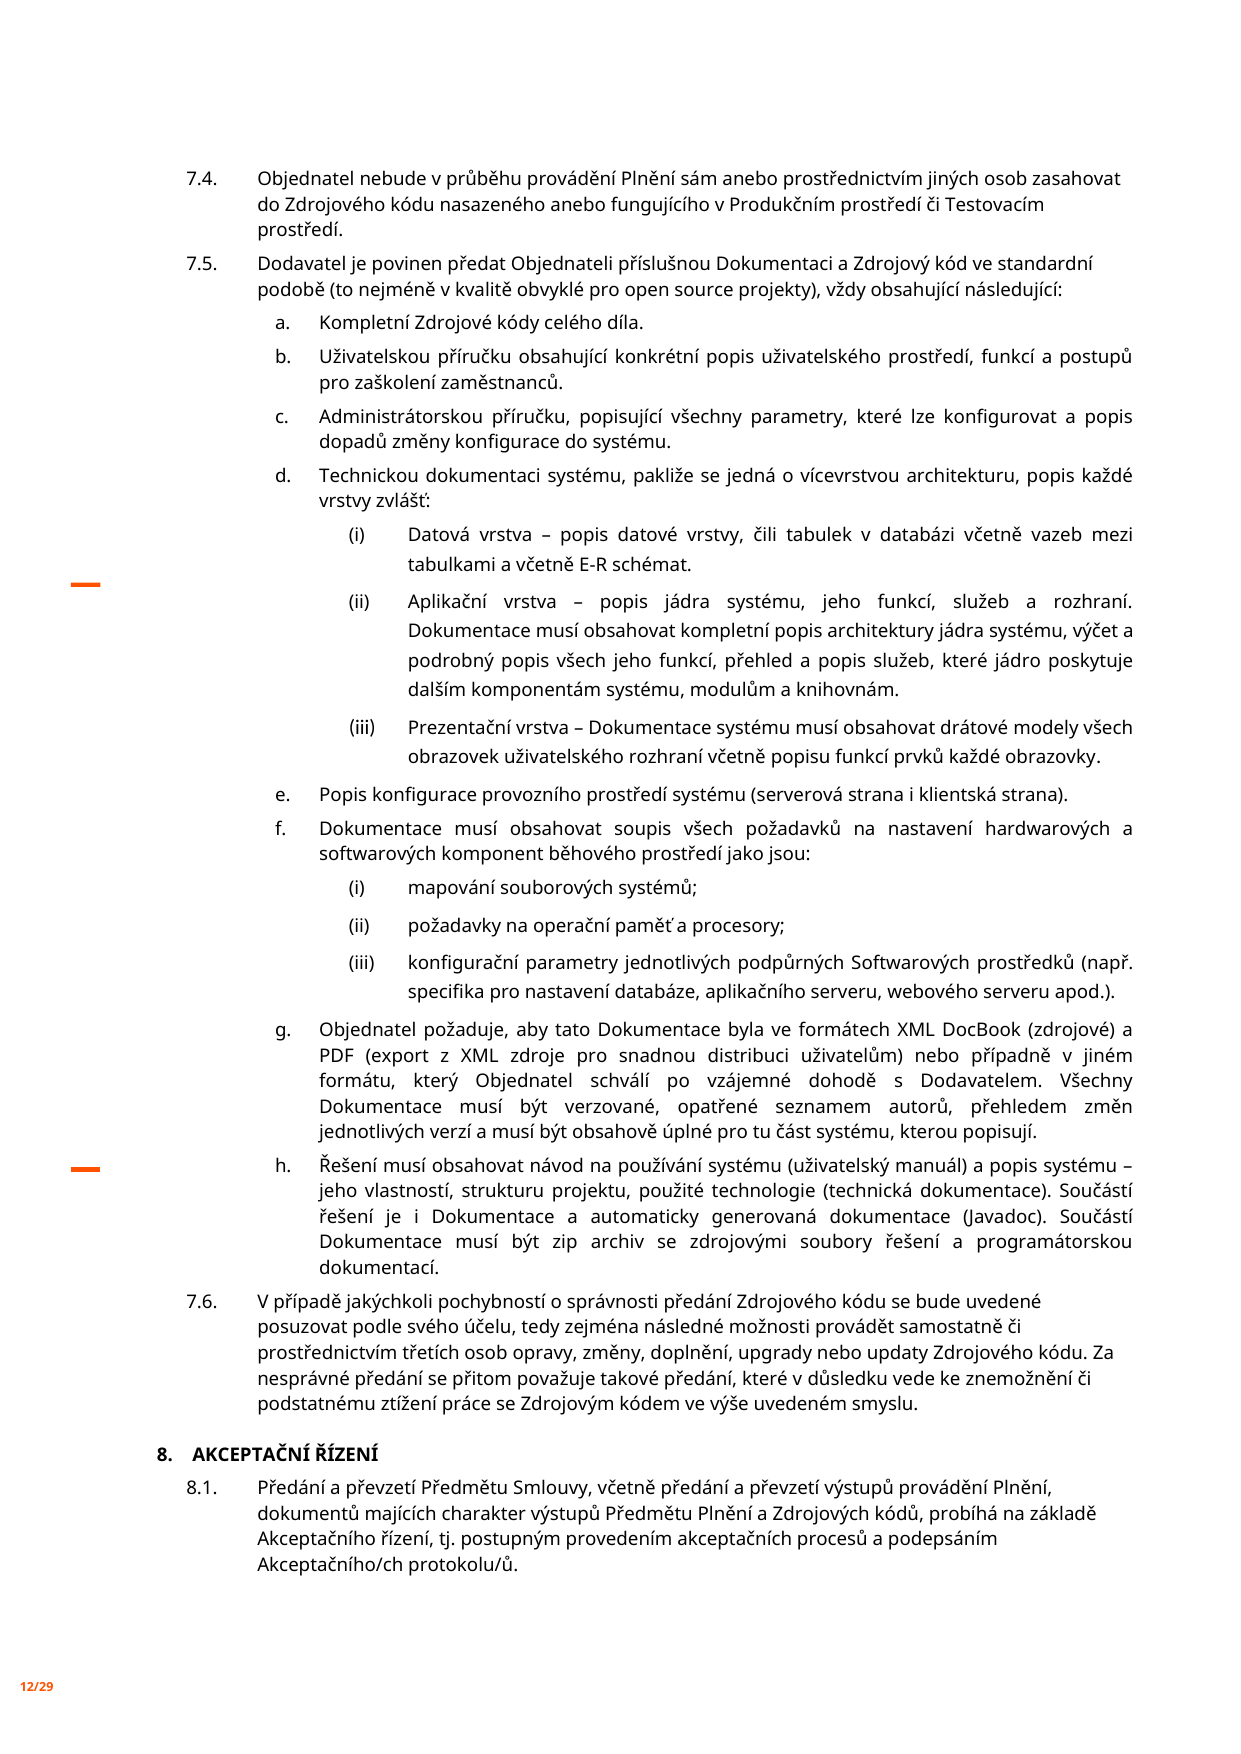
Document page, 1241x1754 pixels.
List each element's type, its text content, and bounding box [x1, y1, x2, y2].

list Objednatel požaduje, aby tato Dokumentace byla ve formátech XML DocBook (zdrojové) a PDF (export z XML zdroje pro snadnou distribuci uživatelům) nebo případně v jiném formátu, který Objednatel schválí po vzájemné dohodě s Dodavatelem. Všechny Dokumentace musí být verzované, opatřené seznamem autorů, přehledem změn jednotlivých verzí a musí být obsahově úplné pro tu část systému, kterou popisují. [275, 1016, 1134, 1144]
list Aplikační vrstva – popis jádra systému, jeho funkcí, služeb a rozhraní. Dokumentace musí obsahovat kompletní popis architektury jádra systému, výčet a podrobný popis všech jeho funkcí, přehled a popis služeb, které jádro poskytuje dalším komponentám systému, modulům a knihovnám. [348, 588, 1134, 702]
list Technickou dokumentaci systému, pakliže se jedná o vícevrstvou architekturu, popis každé vrstvy zvlášť: [275, 462, 1134, 513]
list mapování souborových systémů; [348, 874, 1134, 900]
text Dodavatel je povinen předat Objednateli příslušnou Dokumentaci a Zdrojový kód ve standardní podobě (to nejméně v kvalitě obvyklé pro open source projekty), vždy obsahující následující: [186, 250, 1134, 301]
text V případě jakýchkoli pochybností o správnosti předání Zdrojového kódu se bude uvedené posuzovat podle svého účelu, tedy zejména následné možnosti provádět samostatně či prostřednictvím třetích osob opravy, změny, doplnění, upgrady nebo updaty Zdrojového kódu. Za nesprávné předání se přitom považuje takové předání, které v důsledku vede ke znemožnění či podstatnému ztížení práce se Zdrojovým kódem ve výše uvedeném smyslu. [186, 1288, 1134, 1416]
list požadavky na operační paměť a procesory; [348, 912, 1134, 937]
list konfigurační parametry jednotlivých podpůrných Softwarových prostředků (např. specifika pro nastavení databáze, aplikačního serveru, webového serveru apod.). [348, 949, 1134, 1004]
list Kompletní Zdrojové kódy celého díla. [275, 310, 1134, 335]
list Datová vrstva – popis datové vrstvy, čili tabulek v databázi včetně vazeb mezi tabulkami a včetně E-R schémat. [348, 522, 1134, 576]
list Dokumentace musí obsahovat soupis všech požadavků na nastavení hardwarových a softwarových komponent běhového prostředí jako jsou: [275, 815, 1134, 866]
text Předání a převzetí Předmětu Smlouvy, včetně předání a převzetí výstupů provádění Plnění, dokumentů majících charakter výstupů Předmětu Plnění a Zdrojových kódů, probíhá na základě Akceptačního řízení, tj. postupným provedením akceptačních procesů a podepsáním Akceptačního/ch protokolu/ů. [186, 1475, 1134, 1577]
text Akceptační řízení [157, 1441, 1134, 1466]
list Popis konfigurace provozního prostředí systému (serverová strana i klientská strana). [275, 781, 1134, 807]
list Uživatelskou příručku obsahující konkrétní popis uživatelského prostředí, funkcí a postupů pro zaškolení zaměstnanců. [275, 343, 1134, 394]
list Prezentační vrstva – Dokumentace systému musí obsahovat drátové modely všech obrazovek uživatelského rozhraní včetně popisu funkcí prvků každé obrazovky. [348, 714, 1134, 769]
list Řešení musí obsahovat návod na používání systému (uživatelský manuál) a popis systému – jeho vlastností, strukturu projektu, použité technologie (technická dokumentace). Součástí řešení je i Dokumentace a automaticky generovaná dokumentace (Javadoc). Součástí Dokumentace musí být zip archiv se zdrojovými soubory řešení a programátorskou dokumentací. [275, 1152, 1134, 1280]
list Administrátorskou příručku, popisující všechny parametry, které lze konfigurovat a popis dopadů změny konfigurace do systému. [275, 403, 1134, 454]
text Objednatel nebude v průběhu provádění Plnění sám anebo prostřednictvím jiných osob zasahovat do Zdrojového kódu nasazeného anebo fungujícího v Produkčním prostředí či Testovacím prostředí. [186, 165, 1134, 242]
